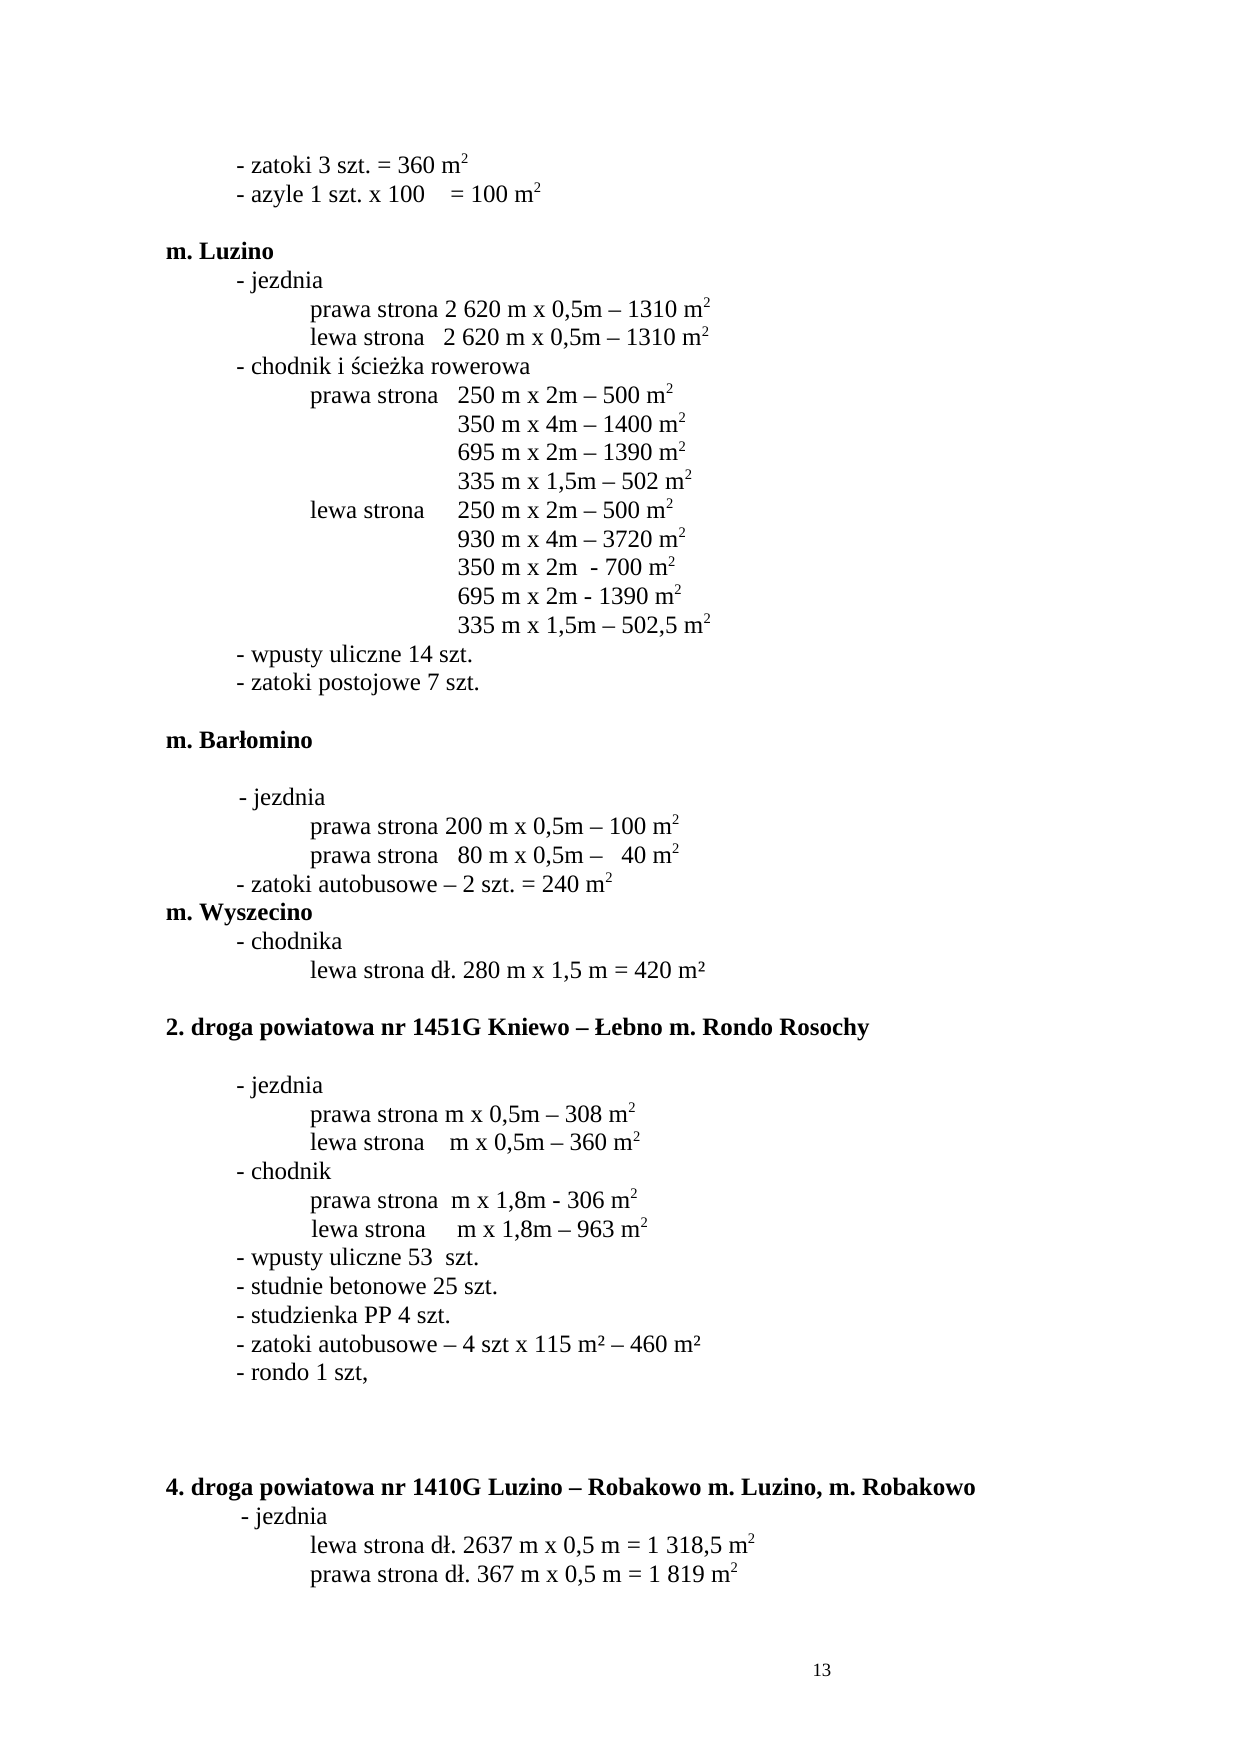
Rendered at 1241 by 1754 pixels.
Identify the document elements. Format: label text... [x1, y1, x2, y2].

text - jezdnia prawa strona m x 0,5m – 308 m2 lewa strona m x 0,5m – 360 m2 - chodnik prawa strona m x 1,8m - 306 m2 [166, 1070, 1112, 1214]
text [166, 150, 1112, 179]
text - chodnika [162, 926, 1112, 955]
text m. Wyszecino [166, 897, 1112, 926]
text lewa strona m x 1,8m – 963 m2 - wpusty uliczne 53 szt. - studnie betonowe 25 szt. - studzienka PP 4 szt. - zatoki autobusowe – 4 szt x 115 m² – 460 m² - rondo 1 szt, [166, 1214, 1112, 1386]
text - jezdnia prawa strona 2 620 m x 0,5m – 1310 m2 lewa strona 2 620 m x 0,5m – 1310 m2 - chodnik i ścieżka rowerowa prawa strona 250 m x 2m – 500 m2 350 m x 4m – 1400 m2 695 m x 2m – 1390 m2 335 m x 1,5m – 502 m2 lewa strona 250 m x 2m – 500 m2 930 m x 4m – 3720 m2 350 m x 2m - 700 m2 695 m x 2m - 1390 m2 335 m x 1,5m – 502,5 m2 - wpusty uliczne 14 szt. - zatoki postojowe 7 szt. [166, 265, 1112, 696]
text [166, 1444, 1112, 1587]
text m. Luzino [166, 236, 1112, 265]
text lewa strona dł. 280 m x 1,5 m = 420 m² [162, 955, 1112, 984]
text - jezdnia prawa strona 200 m x 0,5m – 100 m2 prawa strona 80 m x 0,5m – 40 m2 [166, 782, 1112, 869]
text - zatoki autobusowe – 2 szt. = 240 m2 [166, 869, 1112, 897]
text m. Barłomino [166, 725, 1112, 754]
text 2. droga powiatowa nr 1451G Kniewo – Łebno m. Rondo Rosochy [166, 1012, 1112, 1041]
text - azyle 1 szt. x 100 = 100 m2 [166, 179, 1112, 207]
